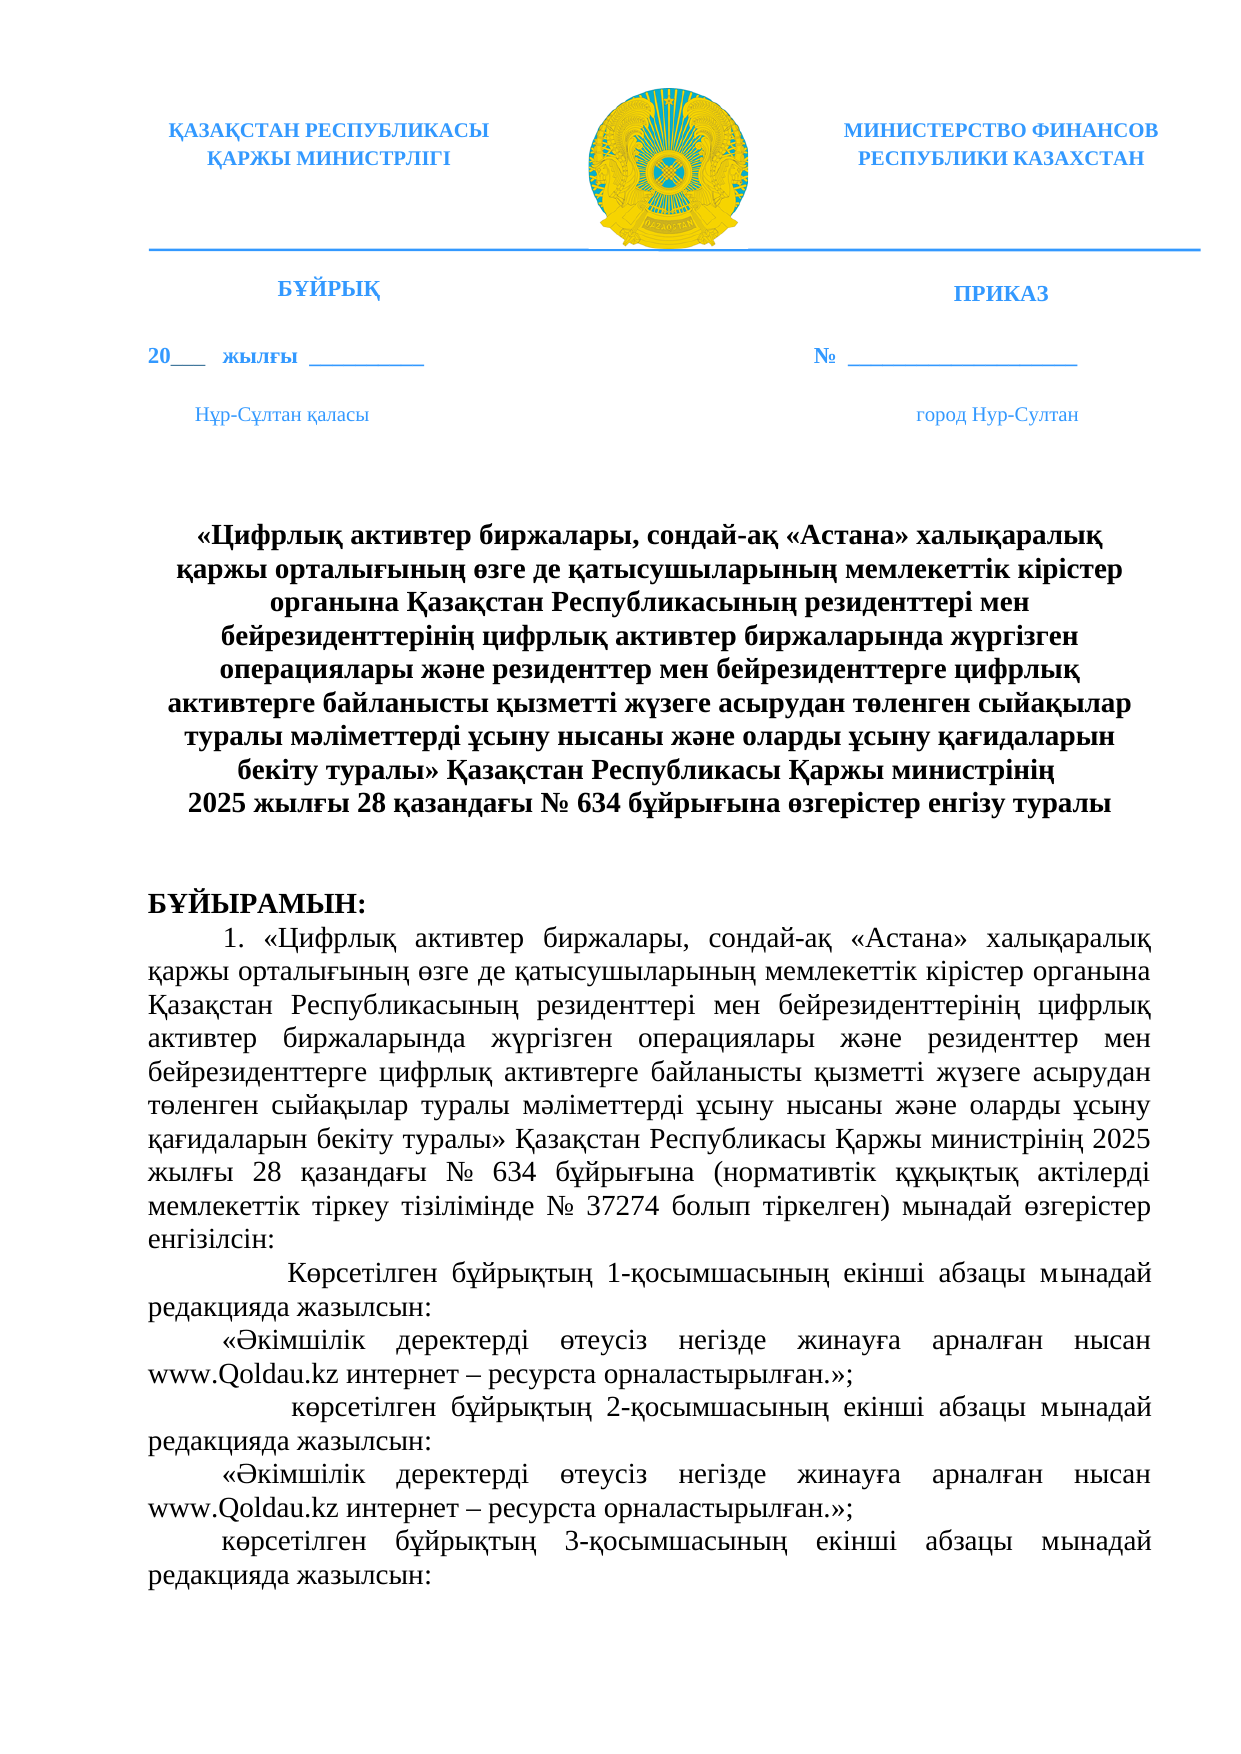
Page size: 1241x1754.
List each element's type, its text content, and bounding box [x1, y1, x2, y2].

text Нұр-Сұлтан қаласы город Нур-Султан [148, 402, 1152, 426]
text бейрезиденттерінің цифрлық активтер биржаларында жүргізген операциялары және резиденттер мен бейрезиденттерге цифрлық активтерге байланысты қызметті жүзеге асырудан төленген сыйақылар туралы мәліметтерді ұсыну нысаны және оларды ұсыну қағидаларын бекіту туралы» Қазақстан Республикасы Қаржы министрінің 2025 жылғы 28 қазандағы № 634 бұйрығына өзгерістер енгізу туралы [148, 618, 1152, 819]
picture [588, 88, 749, 249]
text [148, 1456, 1152, 1523]
text «Цифрлық активтер биржалары, сондай-ақ «Астана» халықаралық қаржы орталығының өзге де қатысушыларының мемлекеттік кірістер органына Қазақстан Республикасының резиденттері мен [148, 517, 1152, 618]
text Көрсетілген бұйрықтың 1-қосымшасының екінші абзацы мынадай редакцияда жазылсын: [148, 1255, 1152, 1322]
text «Әкімшілік деректерді өтеусіз негізде жинауға арналған нысан www.Qoldau.kz интернет – ресурста орналастырылған.»; [148, 1322, 1152, 1389]
text көрсетілген бұйрықтың 2-қосымшасының екінші абзацы мынадай редакцияда жазылсын: [148, 1389, 1152, 1456]
text 1. «Цифрлық активтер биржалары, сондай-ақ «Астана» халықаралық қаржы орталығының өзге де қатысушыларының мемлекеттік кірістер органына Қазақстан Республикасының резиденттері мен бейрезиденттерінің цифрлық активтер биржаларында жүргізген операциялары және резиденттер мен бейрезиденттерге цифрлық активтерге байланысты қызметті жүзеге асырудан төленген сыйақылар туралы мәліметтерді ұсыну нысаны және оларды ұсыну қағидаларын бекіту туралы» Қазақстан Республикасы Қаржы министрінің 2025 жылғы 28 қазандағы № 634 бұйрығына (нормативтік құқықтық актілерді мемлекеттік тіркеу тізілімінде № 37274 болып тіркелген) мынадай өзгерістер енгізілсін: [148, 920, 1152, 1255]
text көрсетілген бұйрықтың 3-қосымшасының екінші абзацы мынадай редакцияда жазылсын: [148, 1523, 1152, 1591]
text БҰЙЫРАМЫН: [148, 886, 1152, 920]
